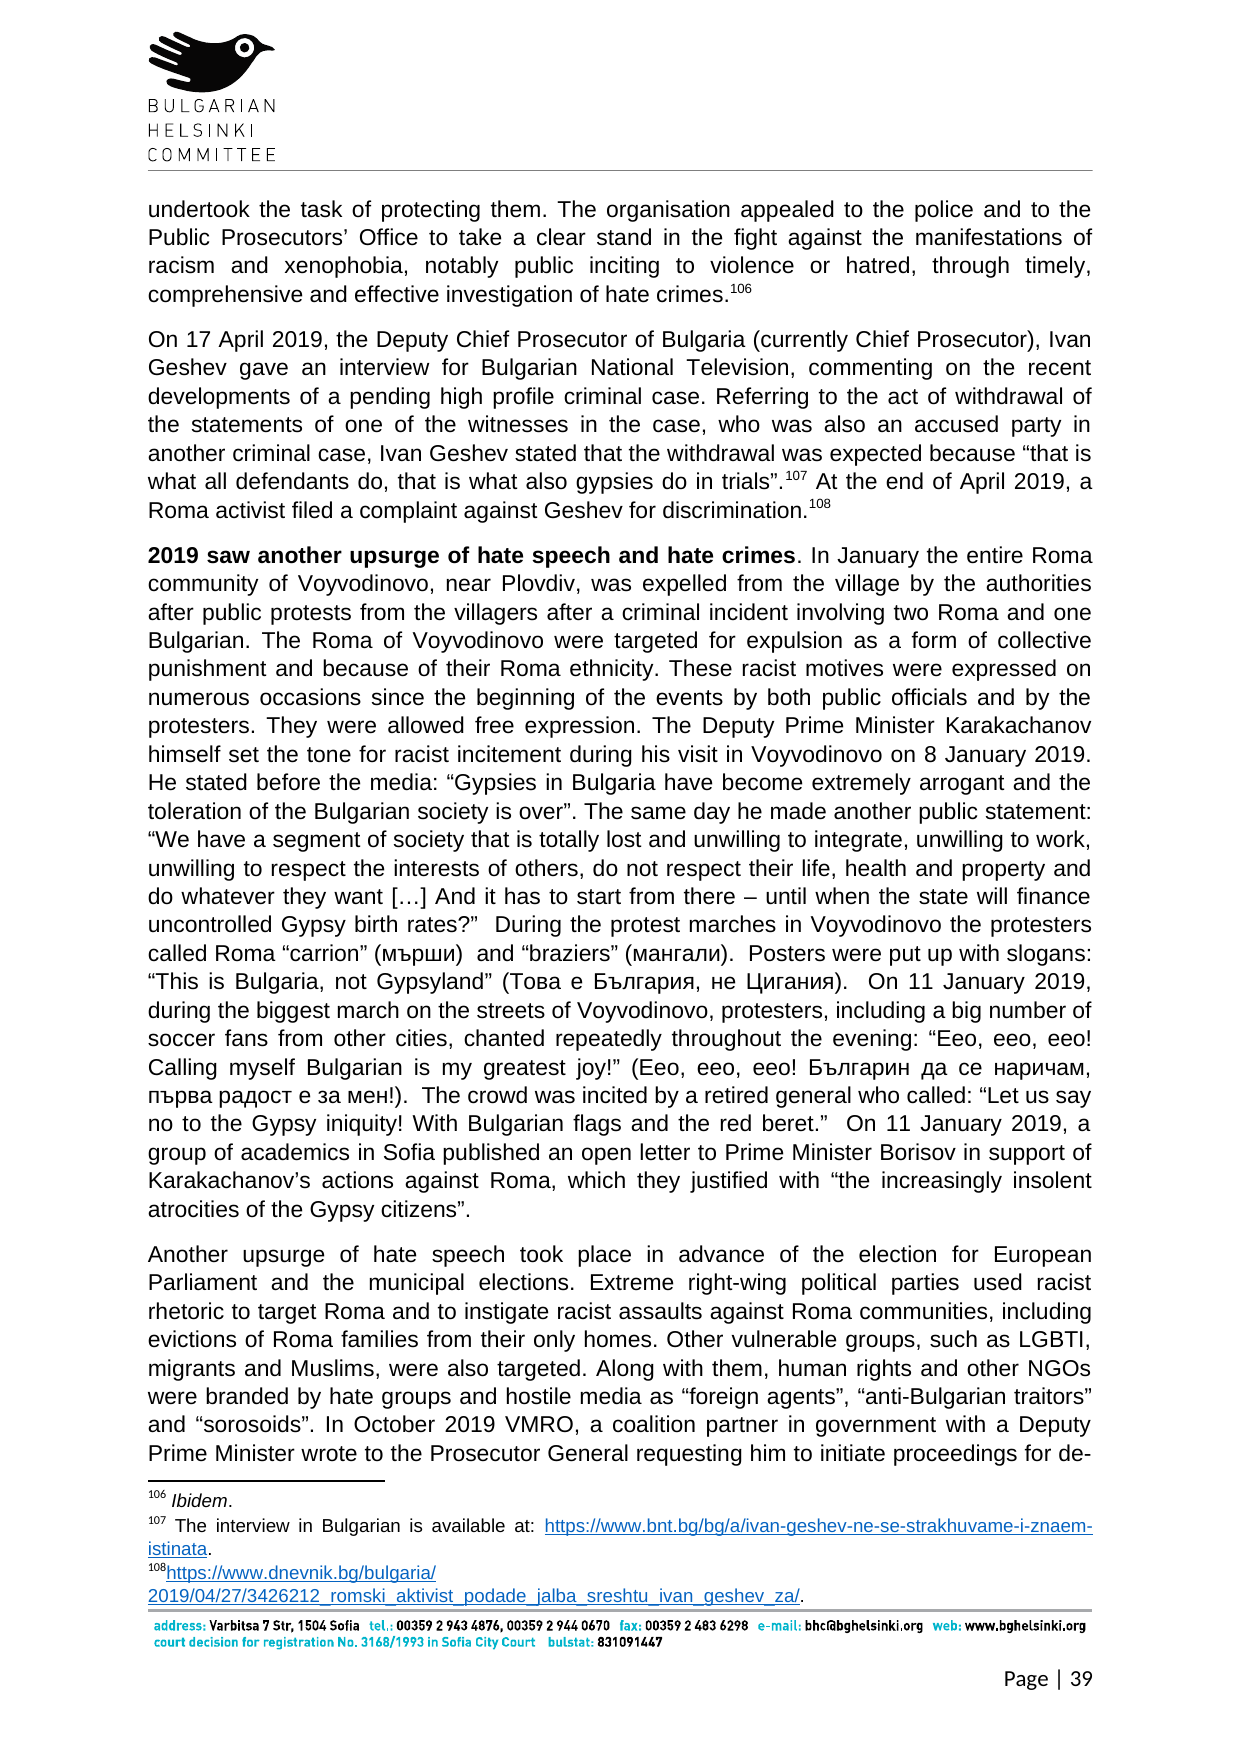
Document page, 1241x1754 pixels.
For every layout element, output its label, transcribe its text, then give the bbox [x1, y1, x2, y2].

text 2019 saw another upsurge of hate speech and hate crimes. In January the entire Roma community of Voyvodinovo, near Plovdiv, was expelled from the village by the authorities after public protests from the villagers after a criminal incident involving two Roma and one Bulgarian. The Roma of Voyvodinovo were targeted for expulsion as a form of collective punishment and because of their Roma ethnicity. These racist motives were expressed on numerous occasions since the beginning of the events by both public officials and by the protesters. They were allowed free expression. The Deputy Prime Minister Karakachanov himself set the tone for racist incitement during his visit in Voyvodinovo on 8 January 2019. He stated before the media: “Gypsies in Bulgaria have become extremely arrogant and the toleration of the Bulgarian society is over”. The same day he made another public statement: “We have a segment of society that is totally lost and unwilling to integrate, unwilling to work, unwilling to respect the interests of others, do not respect their life, health and property and do whatever they want […] And it has to start from there – until when the state will finance uncontrolled Gypsy birth rates?” During the protest marches in Voyvodinovo the protesters called Roma “carrion” (мърши) and “braziers” (мангали). Posters were put up with slogans: “This is Bulgaria, not Gypsyland” (Това е България, не Цигания). On 11 January 2019, during the biggest march on the streets of Voyvodinovo, protesters, including a big number of soccer fans from other cities, chanted repeatedly throughout the evening: “Eeo, eeo, eeo! Calling myself Bulgarian is my greatest joy!” (Еео, еео, еео! Българин да се наричам, първа радост е за мен!). The crowd was incited by a retired general who called: “Let us say no to the Gypsy iniquity! With Bulgarian flags and the red beret.” On 11 January 2019, a group of academics in Sofia published an open letter to Prime Minister Borisov in support of Karakachanov’s actions against Roma, which they justified with “the increasingly insolent atrocities of the Gypsy citizens”. [148, 542, 1093, 1222]
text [148, 1241, 1093, 1466]
text On 17 April 2019, the Deputy Chief Prosecutor of Bulgaria (currently Chief Prosecutor), Ivan Geshev gave an interview for Bulgarian National Television, commenting on the recent developments of a pending high profile criminal case. Referring to the act of withdrawal of the statements of one of the witnesses in the case, who was also an accused party in another criminal case, Ivan Geshev stated that the withdrawal was expected because “that is what all defendants do, that is what also gypsies do in trials”. At the end of April 2019, a Roma activist filed a complaint against Geshev for discrimination. [148, 326, 1093, 523]
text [148, 196, 1093, 307]
